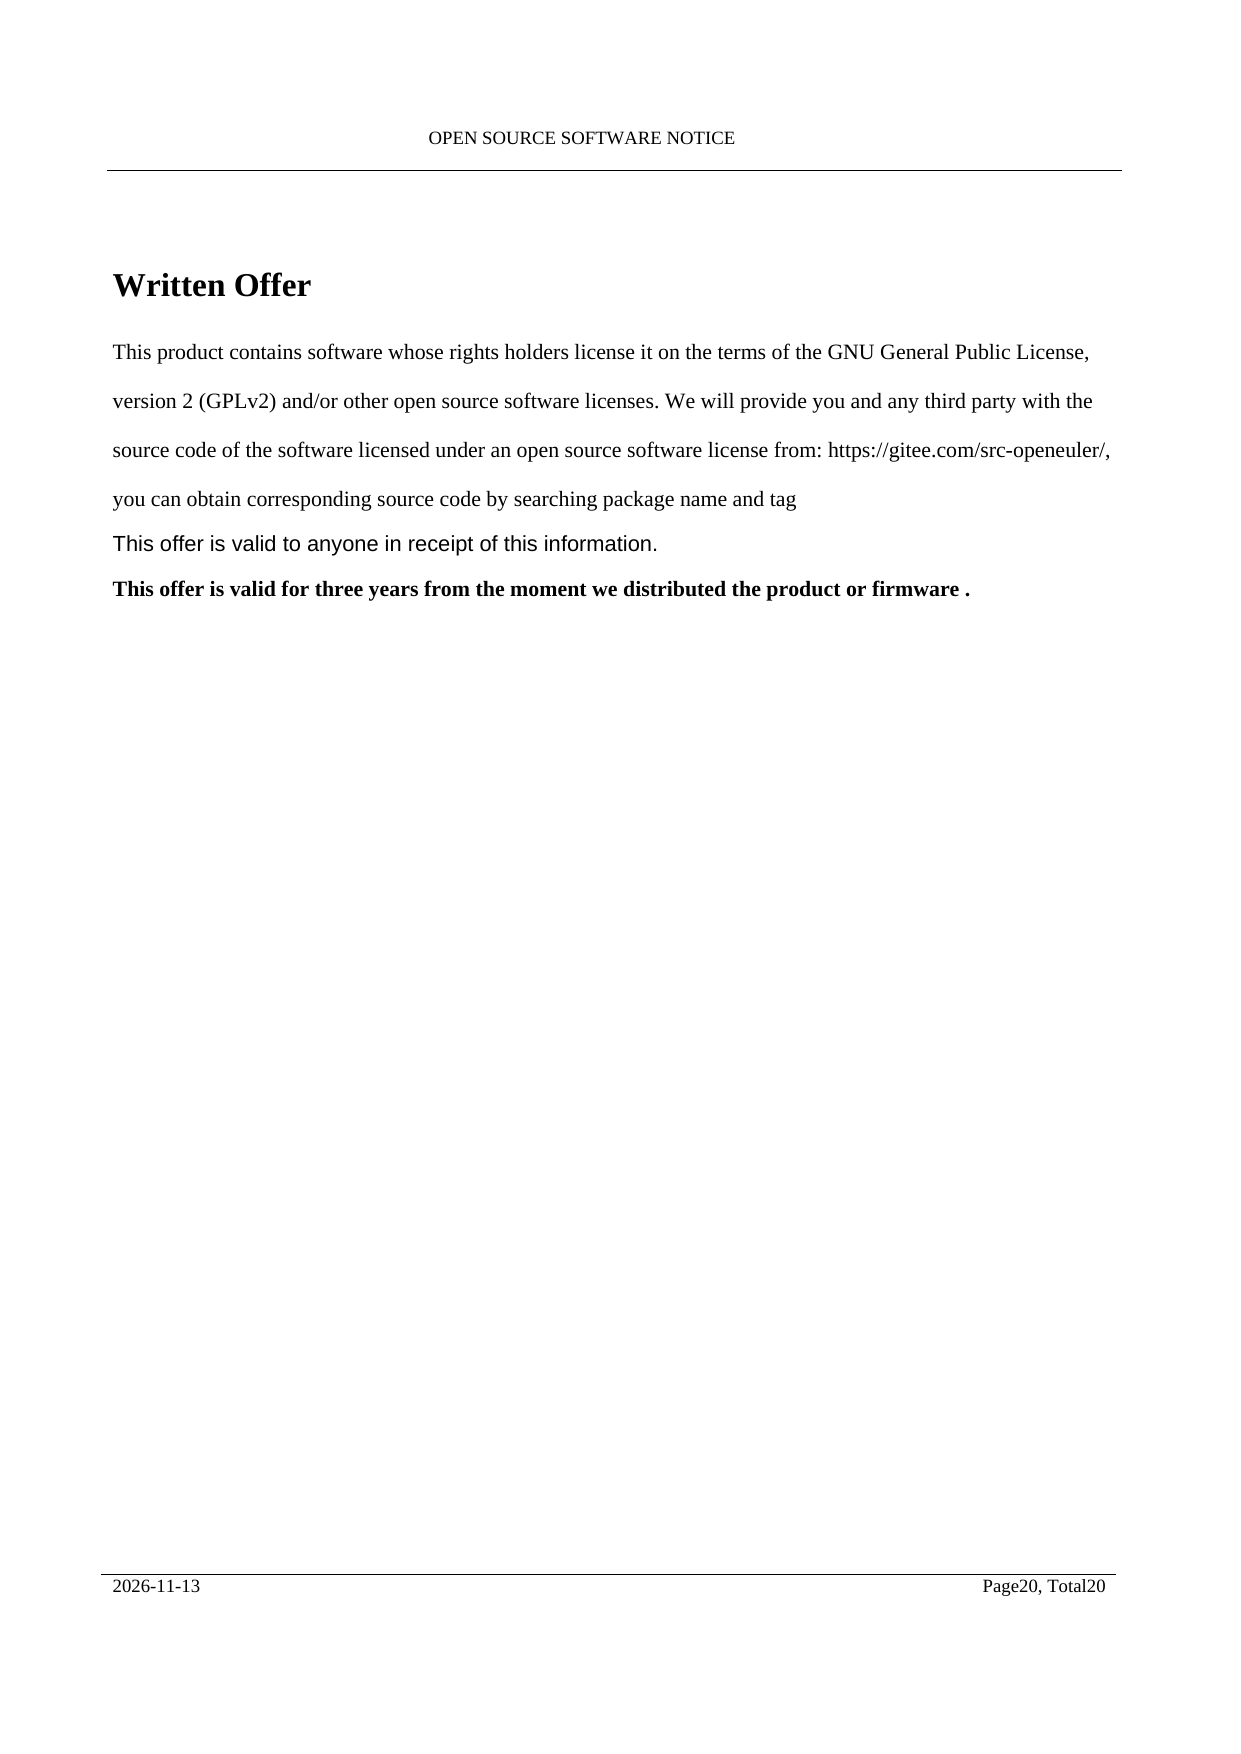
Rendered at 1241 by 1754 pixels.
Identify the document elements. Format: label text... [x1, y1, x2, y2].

text This product contains software whose rights holders license it on the terms of the GNU General Public License, version 2 (GPLv2) and/or other open source software licenses. We will provide you and any third party with the source code of the software licensed under an open source software license from: https://gitee.com/src-openeuler/, you can obtain corresponding source code by searching package name and tag [112, 336, 1128, 514]
text This offer is valid for three years from the moment we distributed the product or firmware . [112, 572, 1128, 604]
text Written Offer [112, 251, 1128, 316]
text This offer is valid to anyone in receipt of this information. [112, 527, 1128, 559]
